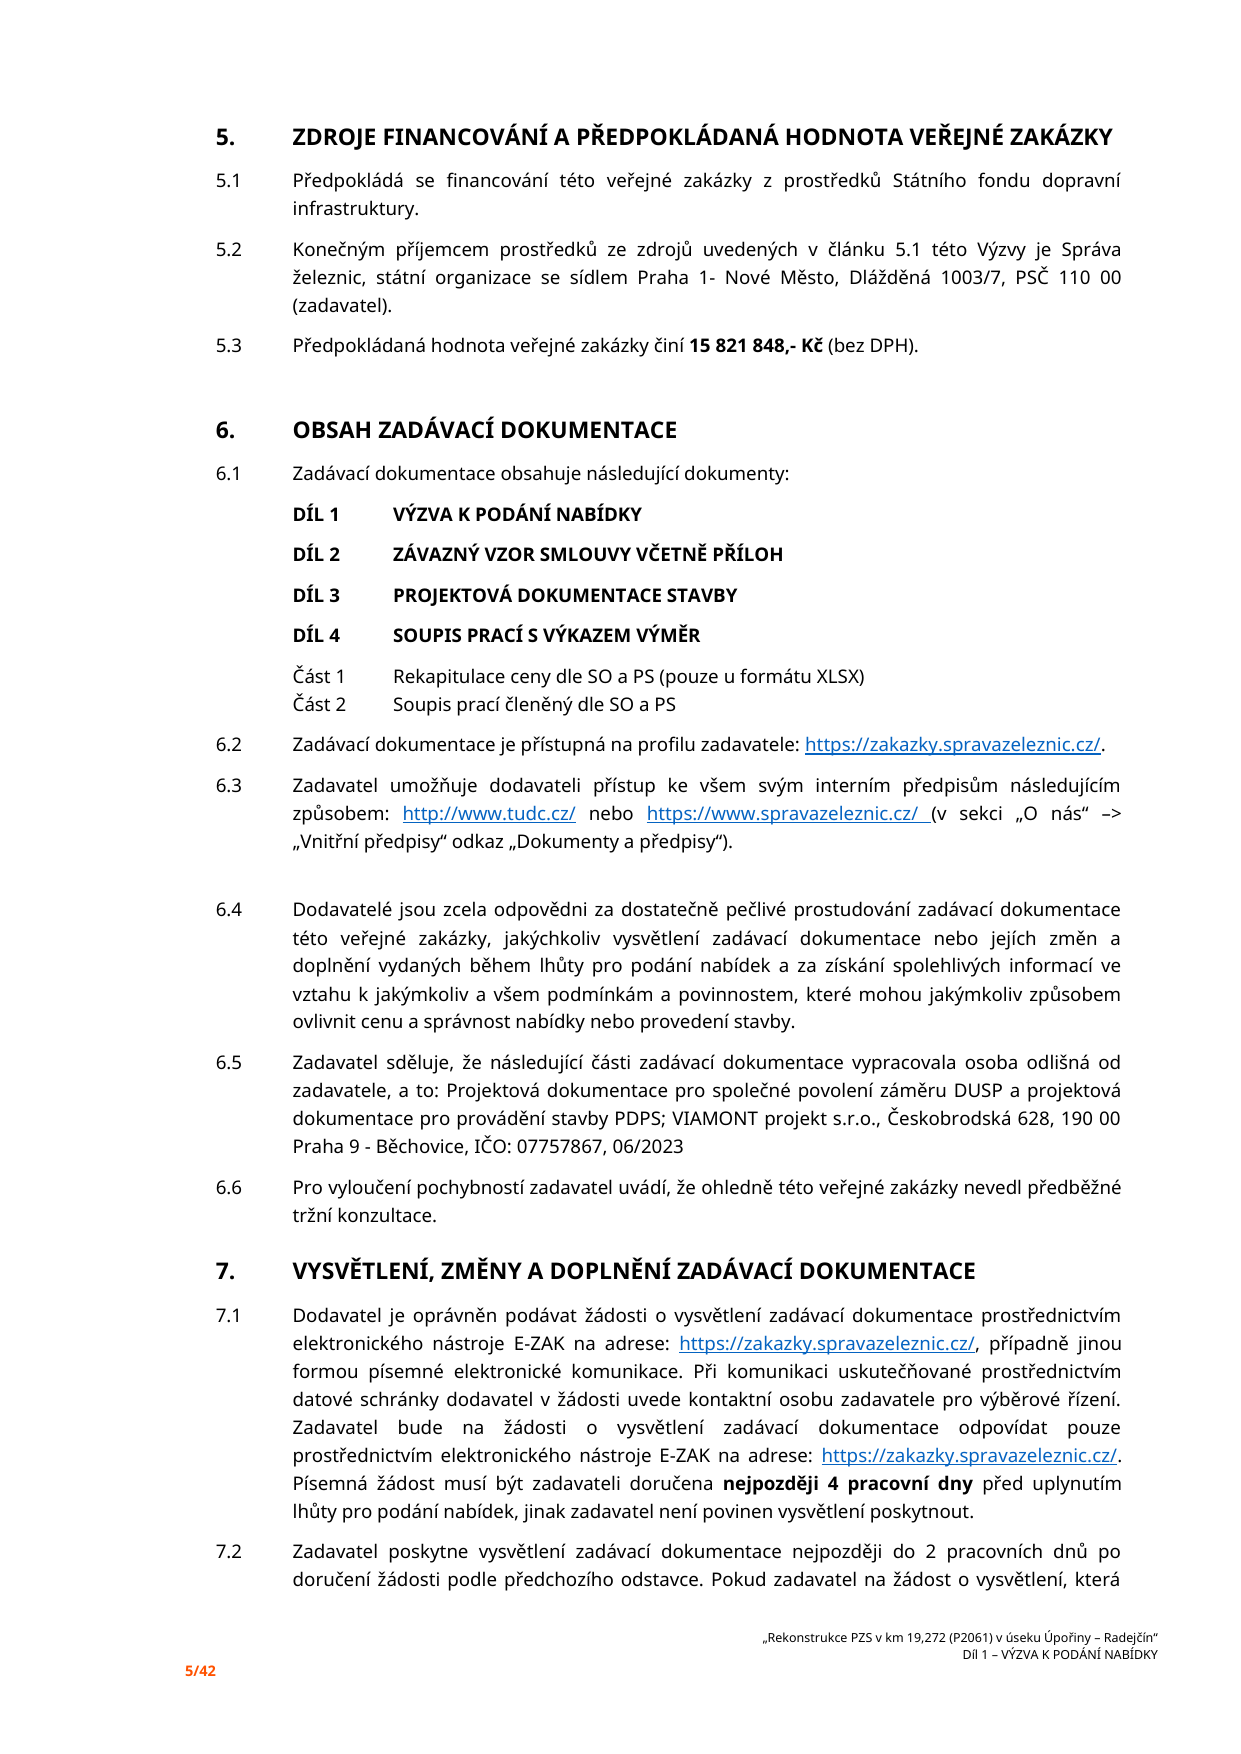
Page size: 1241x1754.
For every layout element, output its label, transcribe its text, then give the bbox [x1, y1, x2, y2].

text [216, 1538, 1122, 1592]
text DÍL 4 SOUPIS PRACÍ S VÝKAZEM VÝMĚR [292, 623, 1122, 648]
text Dodavatelé jsou zcela odpovědni za dostatečně pečlivé prostudování zadávací dokumentace této veřejné zakázky, jakýchkoliv vysvětlení zadávací dokumentace nebo jejích změn a doplnění vydaných během lhůty pro podání nabídek a za získání spolehlivých informací ve vztahu k jakýmkoliv a všem podmínkám a povinnostem, které mohou jakýmkoliv způsobem ovlivnit cenu a správnost nabídky nebo provedení stavby. [216, 897, 1122, 1034]
text DÍL 3 PROJEKTOVÁ DOKUMENTACE STAVBY [292, 582, 1122, 608]
text Dodavatel je oprávněn podávat žádosti o vysvětlení zadávací dokumentace prostřednictvím elektronického nástroje E-ZAK na adrese: https://zakazky.spravazeleznic.cz/, případně jinou formou písemné elektronické komunikace. Při komunikaci uskutečňované prostřednictvím datové schránky dodavatel v žádosti uvede kontaktní osobu zadavatele pro výběrové řízení. Zadavatel bude na žádosti o vysvětlení zadávací dokumentace odpovídat pouze prostřednictvím elektronického nástroje E-ZAK na adrese: https://zakazky.spravazeleznic.cz/. Písemná žádost musí být zadavateli doručena nejpozději 4 pracovní dny před uplynutím lhůty pro podání nabídek, jinak zadavatel není povinen vysvětlení poskytnout. [216, 1302, 1122, 1523]
text Zadávací dokumentace obsahuje následující dokumenty: [216, 461, 1122, 486]
text Pro vyloučení pochybností zadavatel uvádí, že ohledně této veřejné zakázky nevedl předběžné tržní konzultace. [216, 1174, 1122, 1227]
text ZDROJE FINANCOVÁNÍ A PŘEDPOKLÁDANÁ HODNOTA VEŘEJNÉ ZAKÁZKY [216, 121, 1122, 152]
text OBSAH ZADÁVACÍ DOKUMENTACE [216, 414, 1122, 445]
text Zadavatel sděluje, že následující části zadávací dokumentace vypracovala osoba odlišná od zadavatele, a to: Projektová dokumentace pro společné povolení záměru DUSP a projektová dokumentace pro provádění stavby PDPS; VIAMONT projekt s.r.o., Českobrodská 628, 190 00 Praha 9 - Běchovice, IČO: 07757867, 06/2023 [216, 1049, 1122, 1159]
text Zadavatel umožňuje dodavateli přístup ke všem svým interním předpisům následujícím způsobem: http://www.tudc.cz/ nebo https://www.spravazeleznic.cz/ (v sekci „O nás“ –> „Vnitřní předpisy“ odkaz „Dokumenty a předpisy“). [216, 772, 1122, 854]
text DÍL 1 VÝZVA K PODÁNÍ NABÍDKY [292, 501, 1122, 527]
text DÍL 2 ZÁVAZNÝ VZOR SMLOUVY VČETNĚ PŘÍLOH [292, 542, 1122, 567]
text Část 2 Soupis prací členěný dle SO a PS [292, 691, 1122, 717]
text Předpokládá se financování této veřejné zakázky z prostředků Státního fondu dopravní infrastruktury. [216, 167, 1122, 221]
text Část 1 Rekapitulace ceny dle SO a PS (pouze u formátu XLSX) [292, 663, 1122, 689]
text Zadávací dokumentace je přístupná na profilu zadavatele: https://zakazky.spravazeleznic.cz/. [216, 732, 1122, 757]
text Předpokládaná hodnota veřejné zakázky činí 15 821 848,- Kč (bez DPH). [216, 333, 1122, 358]
text Konečným příjemcem prostředků ze zdrojů uvedených v článku 5.1 této Výzvy je Správa železnic, státní organizace se sídlem Praha 1- Nové Město, Dlážděná 1003/7, PSČ 110 00 (zadavatel). [216, 236, 1122, 318]
text VYSVĚTLENÍ, ZMĚNY A DOPLNĚNÍ ZADÁVACÍ DOKUMENTACE [216, 1255, 1122, 1286]
